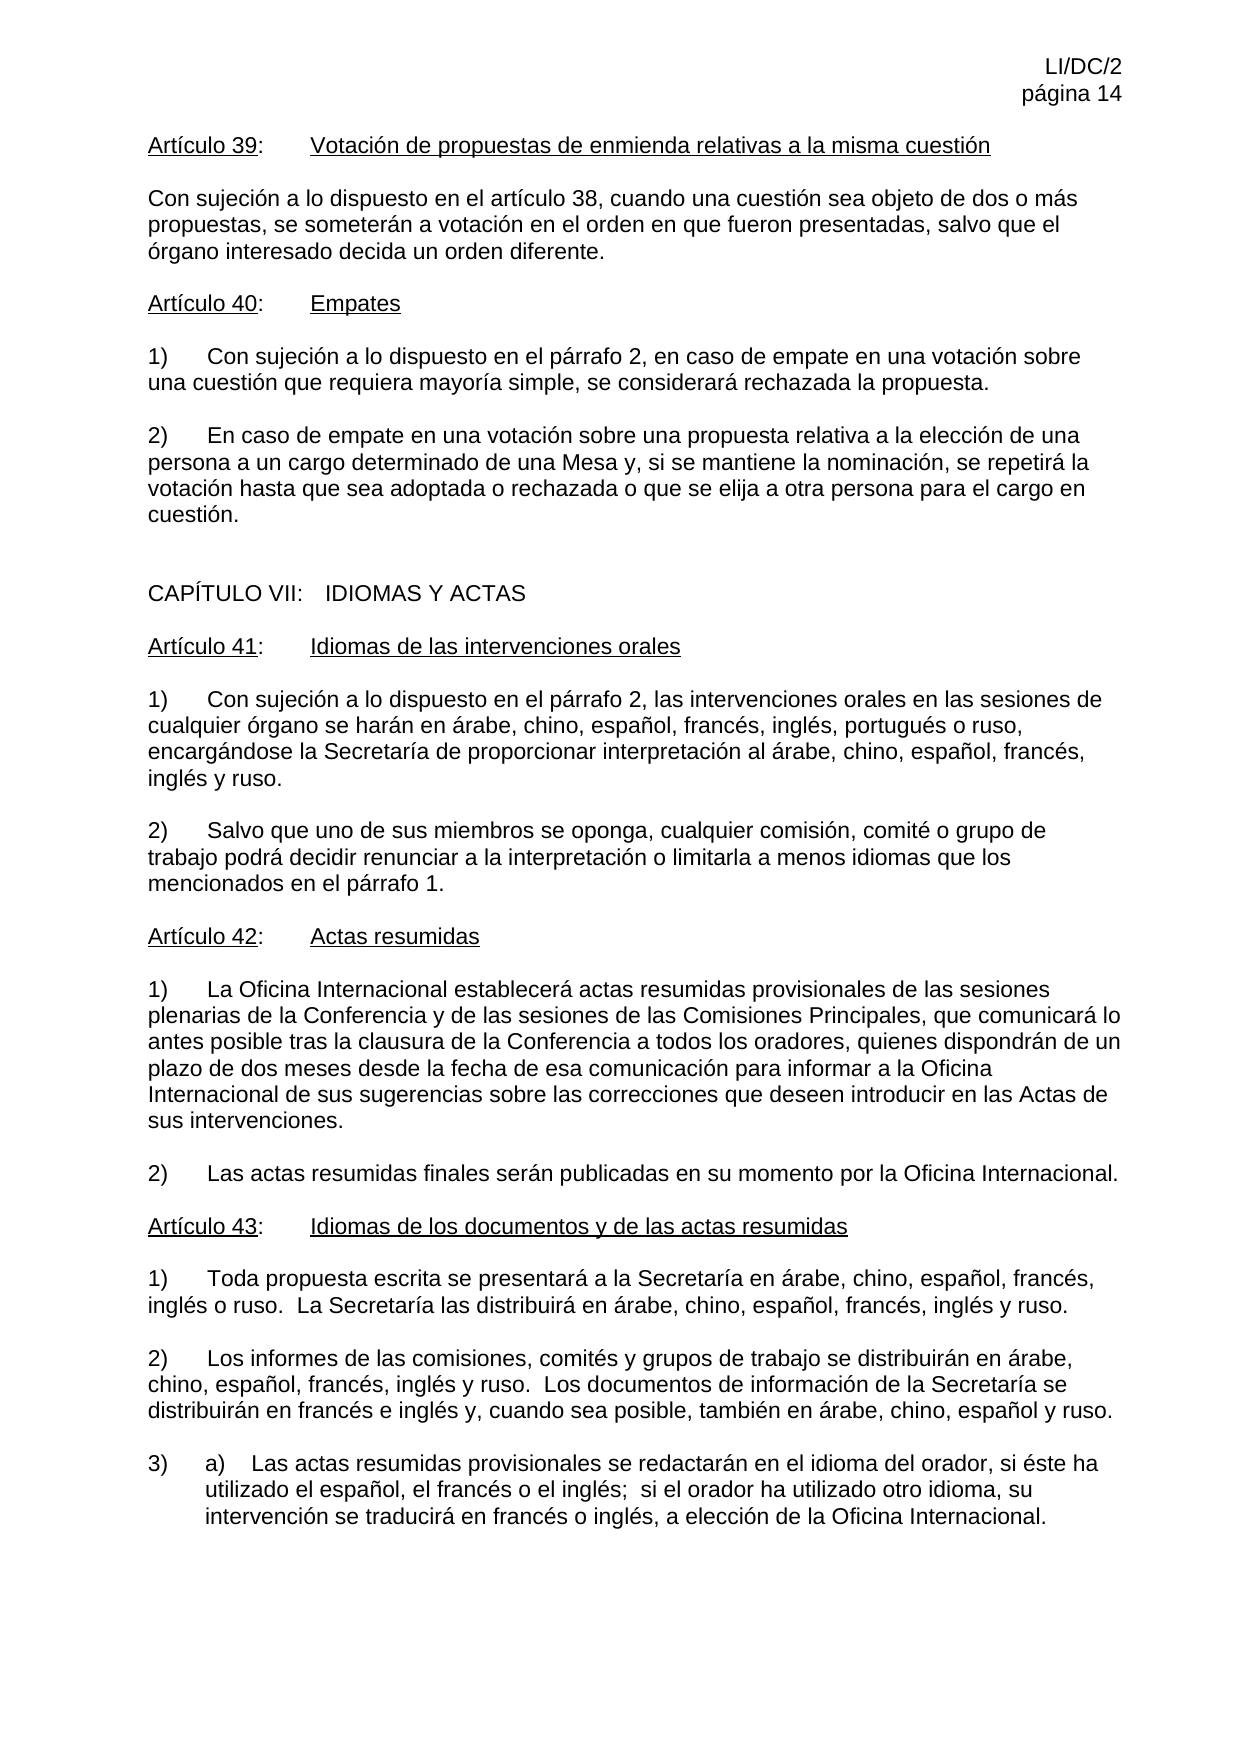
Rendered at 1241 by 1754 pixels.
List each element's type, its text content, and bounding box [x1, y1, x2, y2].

text 2) Las actas resumidas finales serán publicadas en su momento por la Oficina Internacional. [148, 1160, 1122, 1186]
text 2) Los informes de las comisiones, comités y grupos de trabajo se distribuirán en árabe, chino, español, francés, inglés y ruso. Los documentos de información de la Secretaría se distribuirán en francés e inglés y, cuando sea posible, también en árabe, chino, español y ruso. [148, 1344, 1122, 1423]
text Artículo 40: Empates [148, 290, 1122, 317]
text Artículo 42: Actas resumidas [148, 923, 1122, 949]
text Artículo 43: Idiomas de los documentos y de las actas resumidas [148, 1213, 1122, 1239]
text 2) En caso de empate en una votación sobre una propuesta relativa a la elección de una persona a un cargo determinado de una Mesa y, si se mantiene la nominación, se repetirá la votación hasta que sea adoptada o rechazada o que se elija a otra persona para el cargo en cuestión. [148, 422, 1122, 527]
text 1) Con sujeción a lo dispuesto en el párrafo 2, las intervenciones orales en las sesiones de cualquier órgano se harán en árabe, chino, español, francés, inglés, portugués o ruso, encargándose la Secretaría de proporcionar interpretación al árabe, chino, español, francés, inglés y ruso. [148, 686, 1122, 791]
text 1) Toda propuesta escrita se presentará a la Secretaría en árabe, chino, español, francés, inglés o ruso. La Secretaría las distribuirá en árabe, chino, español, francés, inglés y ruso. [148, 1265, 1122, 1318]
text 1) Con sujeción a lo dispuesto en el párrafo 2, en caso de empate en una votación sobre una cuestión que requiera mayoría simple, se considerará rechazada la propuesta. [148, 343, 1122, 396]
text Artículo 39: Votación de propuestas de enmienda relativas a la misma cuestión [148, 132, 1122, 158]
text Con sujeción a lo dispuesto en el artículo 38, cuando una cuestión sea objeto de dos o más propuestas, se someterán a votación en el orden en que fueron presentadas, salvo que el órgano interesado decida un orden diferente. [148, 185, 1122, 264]
text 1) La Oficina Internacional establecerá actas resumidas provisionales de las sesiones plenarias de la Conferencia y de las sesiones de las Comisiones Principales, que comunicará lo antes posible tras la clausura de la Conferencia a todos los oradores, quienes dispondrán de un plazo de dos meses desde la fecha de esa comunicación para informar a la Oficina Internacional de sus sugerencias sobre las correcciones que deseen introducir en las Actas de sus intervenciones. [148, 976, 1122, 1134]
title CAPÍTULO VII: IDIOMAS Y ACTAS [148, 580, 1122, 607]
text 3) a) Las actas resumidas provisionales se redactarán en el idioma del orador, si éste ha utilizado el español, el francés o el inglés; si el orador ha utilizado otro idioma, su intervención se traducirá en francés o inglés, a elección de la Oficina Internacional. [148, 1450, 1122, 1529]
text 2) Salvo que uno de sus miembros se oponga, cualquier comisión, comité o grupo de trabajo podrá decidir renunciar a la interpretación o limitarla a menos idiomas que los mencionados en el párrafo 1. [148, 817, 1122, 896]
text Artículo 41: Idiomas de las intervenciones orales [148, 633, 1122, 659]
